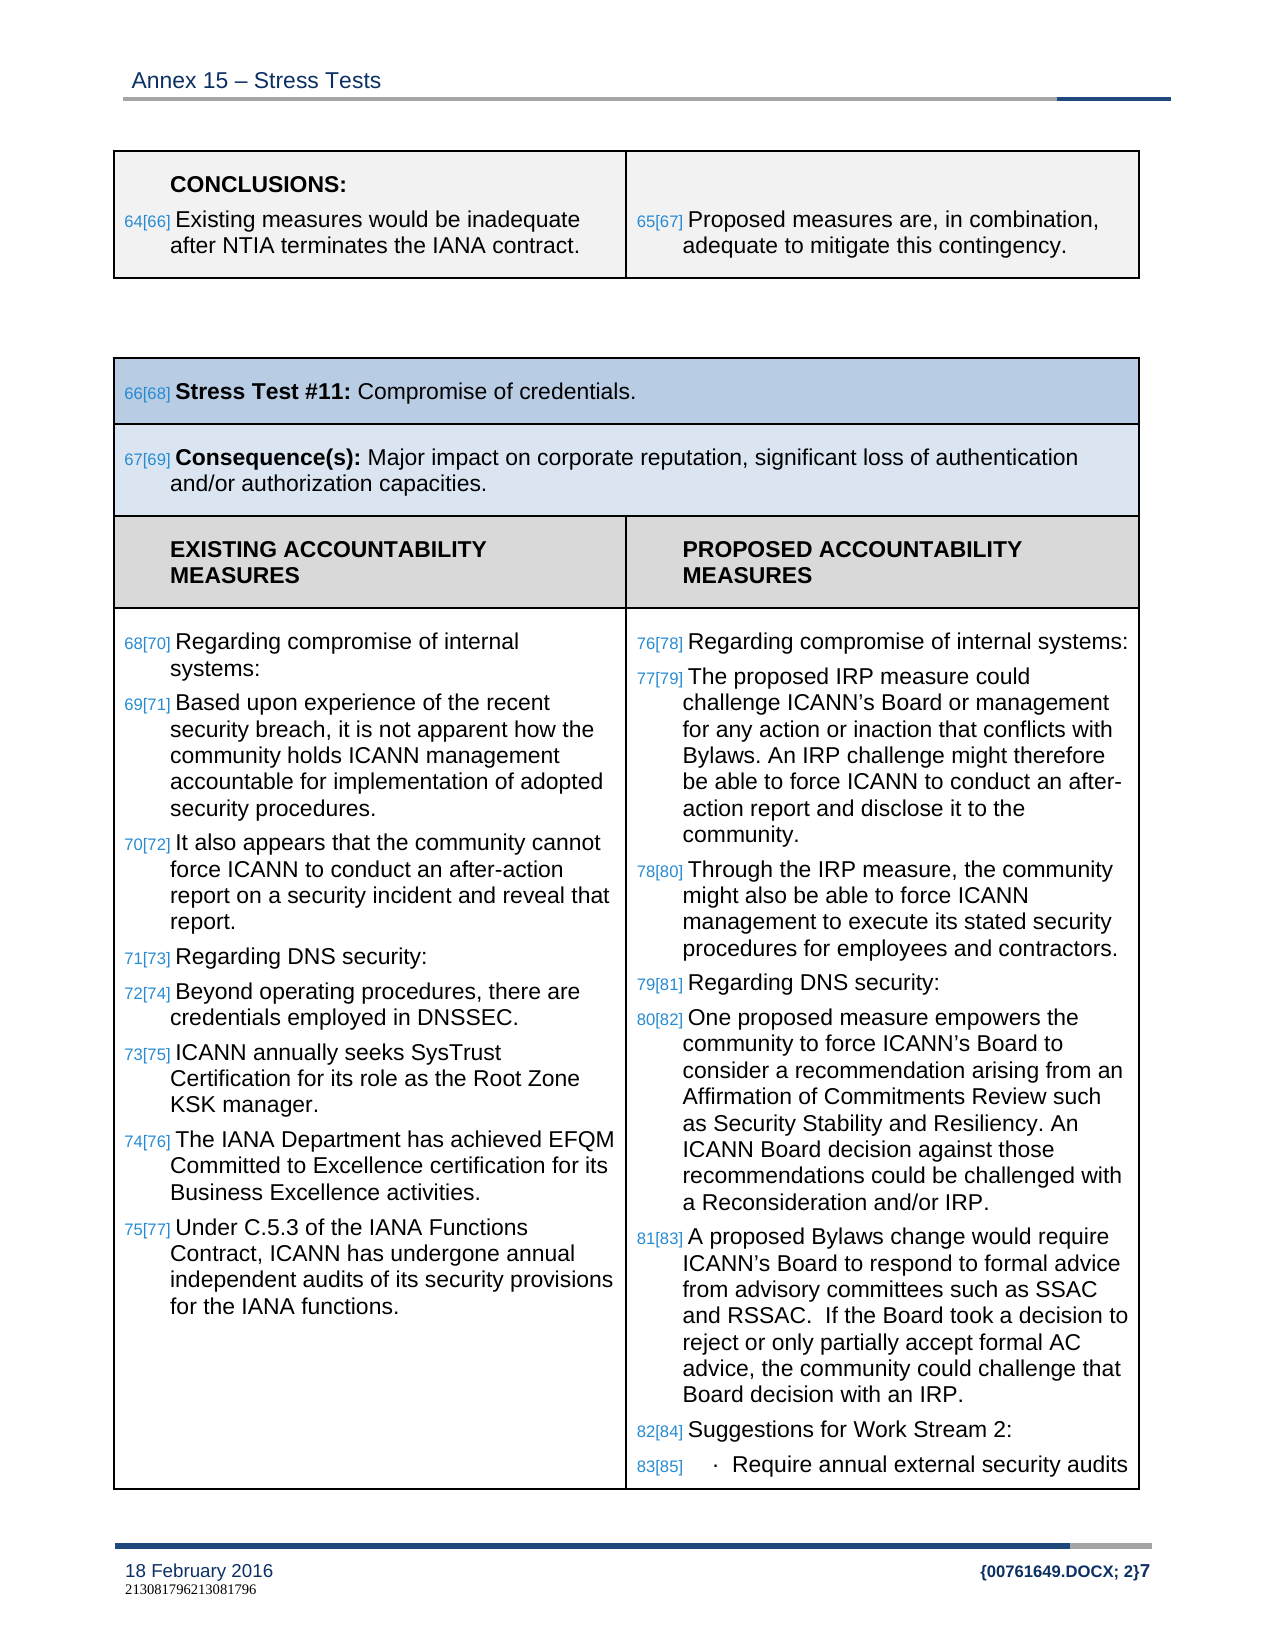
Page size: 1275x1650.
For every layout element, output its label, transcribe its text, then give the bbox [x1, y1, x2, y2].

table_cell PROPOSED ACCOUNTABILITY MEASURES [627, 517, 1138, 607]
table_header Stress Test #11: Compromise of credentials. [115, 359, 1138, 423]
table_cell Proposed measures are, in combination, adequate to mitigate this contingency. [627, 152, 1138, 277]
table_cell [627, 609, 1138, 1487]
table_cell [115, 609, 625, 1487]
table_cell CONCLUSIONS: Existing measures would be inadequate after NTIA terminates the IANA contract. [115, 152, 625, 277]
table_cell Consequence(s): Major impact on corporate reputation, significant loss of authentication and/or authorization capacities. [115, 425, 1138, 515]
table_cell EXISTING ACCOUNTABILITY MEASURES [115, 517, 625, 607]
